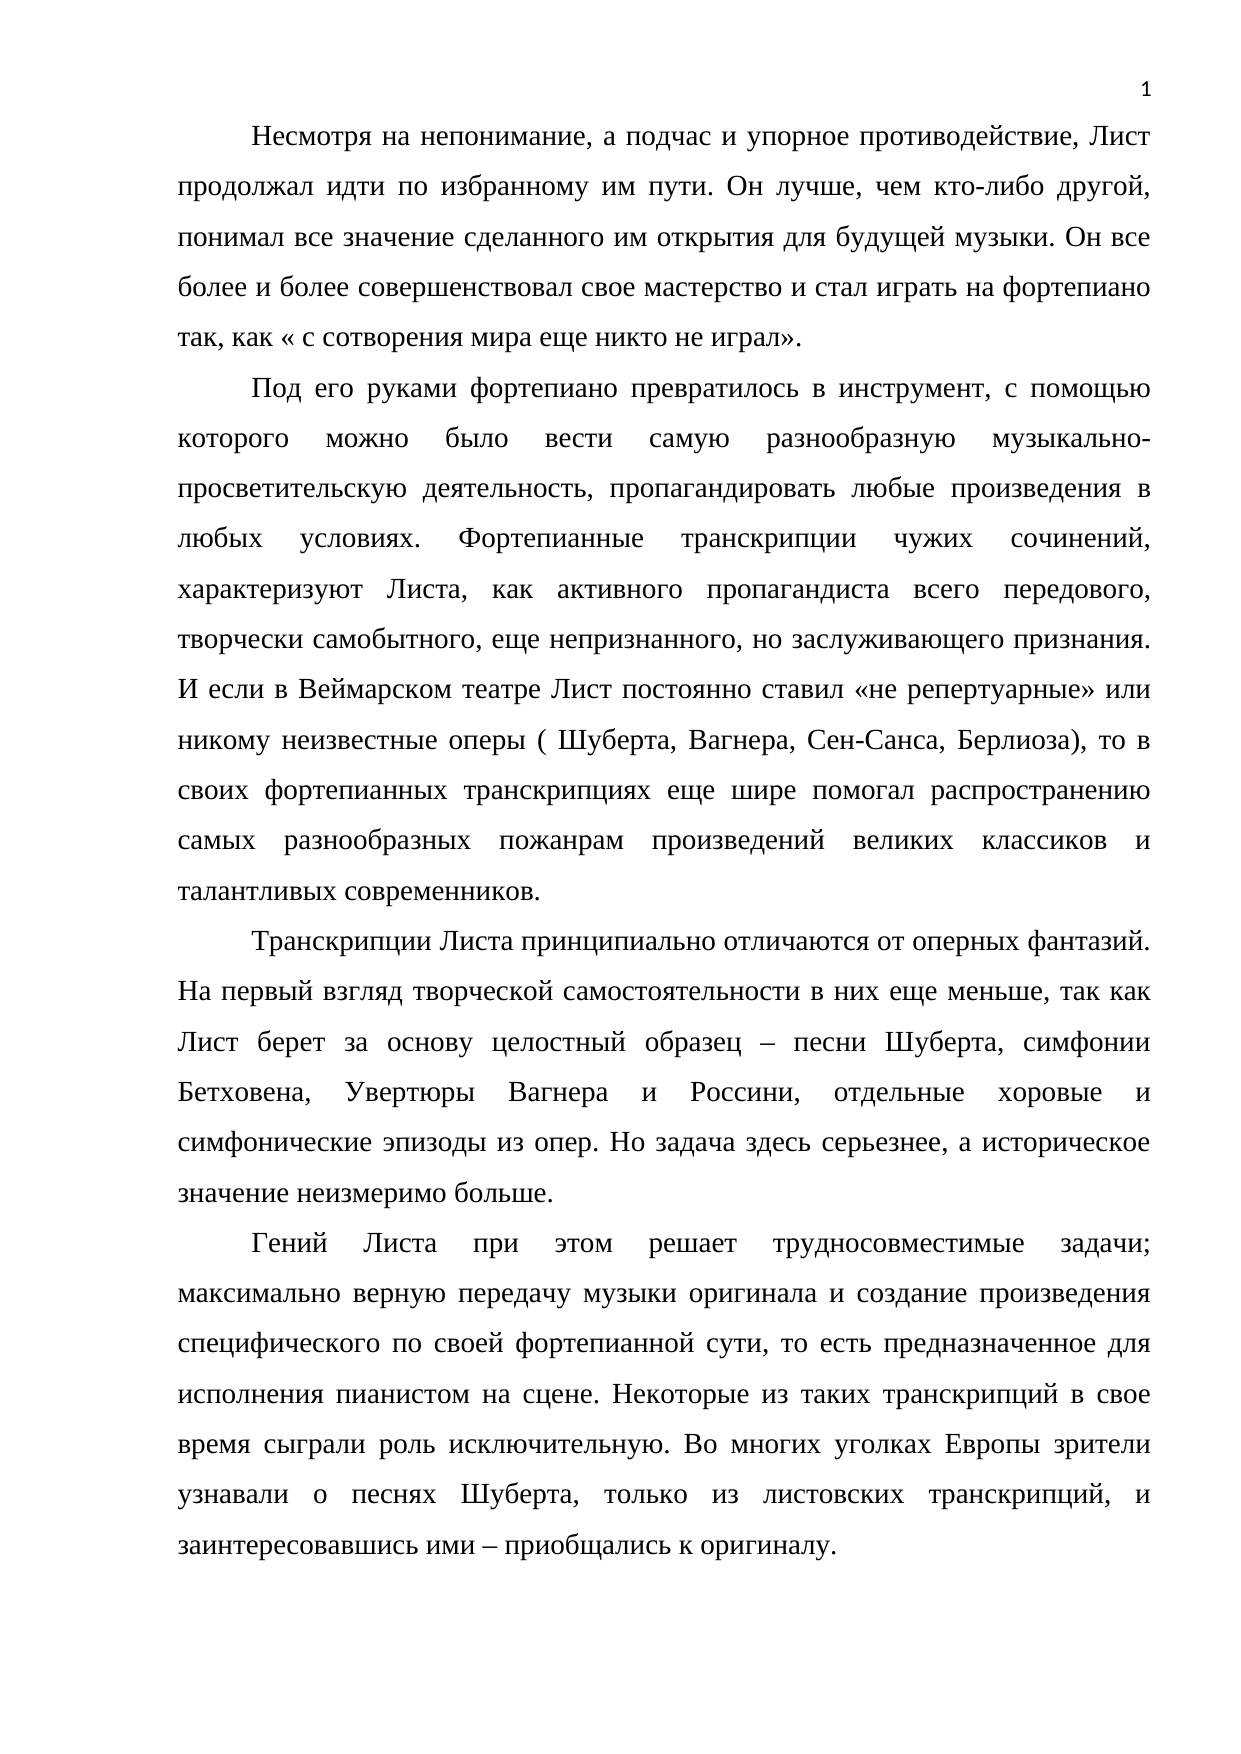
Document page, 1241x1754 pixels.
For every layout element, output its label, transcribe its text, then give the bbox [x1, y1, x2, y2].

text Гений Листа при этом решает трудносовместимые задачи; максимально верную передачу музыки оригинала и создание произведения специфического по своей фортепианной сути, то есть предназначенное для исполнения пианистом на сцене. Некоторые из таких транскрипций в свое время сыграли роль исключительную. Во многих уголках Европы зрители узнавали о песнях Шуберта, только из листовских транскрипций, и заинтересовавшись ими – приобщались к оригиналу. [177, 1225, 1152, 1560]
text Несмотря на непонимание, а подчас и упорное противодействие, Лист продолжал идти по избранному им пути. Он лучше, чем кто-либо другой, понимал все значение сделанного им открытия для будущей музыки. Он все более и более совершенствовал свое мастерство и стал играть на фортепиано так, как « с сотворения мира еще никто не играл». [177, 118, 1152, 353]
text Под его руками фортепиано превратилось в инструмент, с помощью которого можно было вести самую разнообразную музыкально- просветительскую деятельность, пропагандировать любые произведения в любых условиях. Фортепианные транскрипции чужих сочинений, характеризуют Листа, как активного пропагандиста всего передового, творчески самобытного, еще непризнанного, но заслуживающего признания. И если в Веймарском театре Лист постоянно ставил «не репертуарные» или никому неизвестные оперы ( Шуберта, Вагнера, Сен-Санса, Берлиоза), то в своих фортепианных транскрипциях еще шире помогал распространению самых разнообразных пожанрам произведений великих классиков и талантливых современников. [177, 370, 1152, 906]
text Транскрипции Листа принципиально отличаются от оперных фантазий. На первый взгляд творческой самостоятельности в них еще меньше, так как Лист берет за основу целостный образец – песни Шуберта, симфонии Бетховена, Увертюры Вагнера и Россини, отдельные хоровые и симфонические эпизоды из опер. Но задача здесь серьезнее, а историческое значение неизмеримо больше. [177, 923, 1152, 1208]
